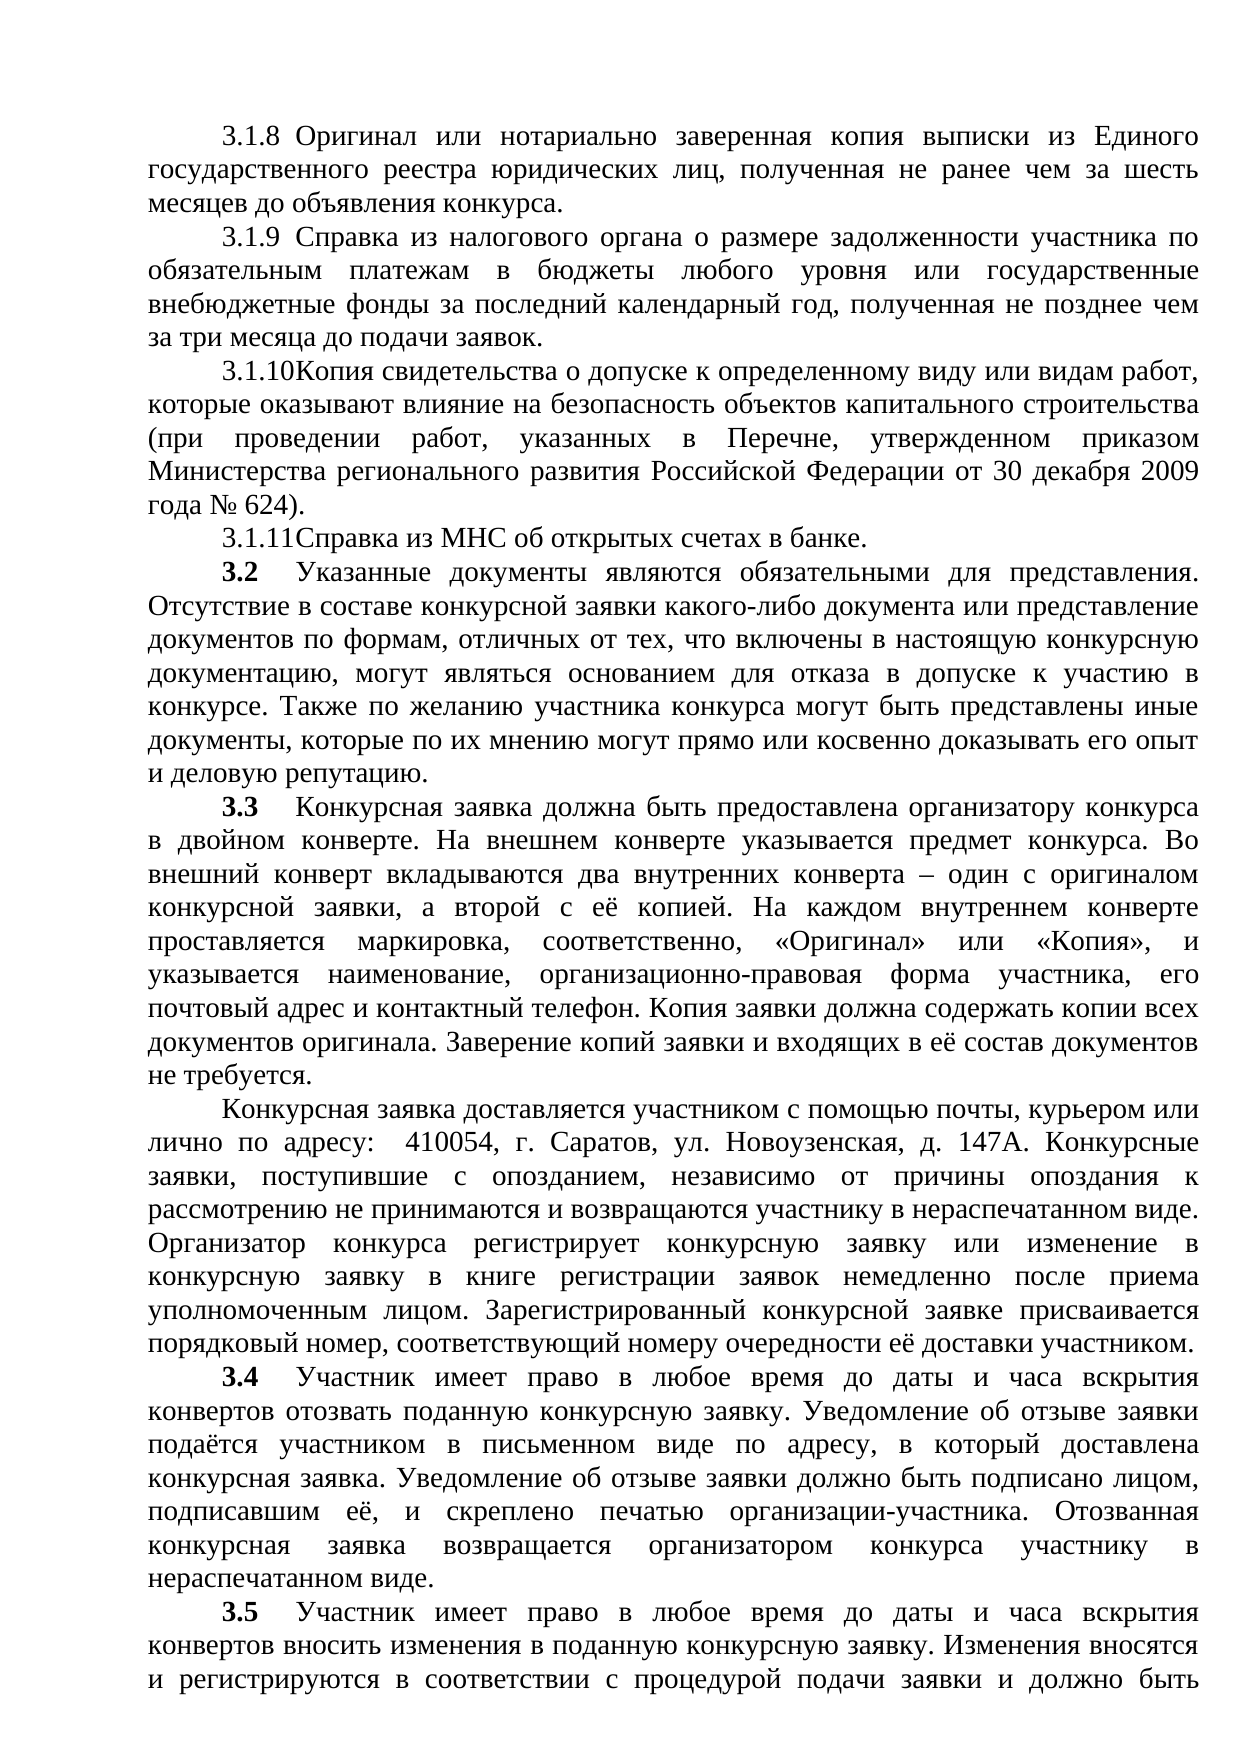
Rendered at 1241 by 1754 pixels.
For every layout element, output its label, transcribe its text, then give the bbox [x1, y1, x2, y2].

list Копия свидетельства о допуске к определенному виду или видам работ, которые оказывают влияние на безопасность объектов капитального строительства (при проведении работ, указанных в Перечне, утвержденном приказом Министерства регионального развития Российской Федерации от 30 декабря 2009 года № 624). [148, 353, 1200, 521]
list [148, 1594, 1200, 1694]
list Справка из МНС об открытых счетах в банке. [148, 521, 1200, 554]
list Участник имеет право в любое время до даты и часа вскрытия конвертов отозвать поданную конкурсную заявку. Уведомление об отзыве заявки подаётся участником в письменном виде по адресу, в который доставлена конкурсная заявка. Уведомление об отзыве заявки должно быть подписано лицом, подписавшим её, и скреплено печатью организации-участника. Отозванная конкурсная заявка возвращается организатором конкурса участнику в нераспечатанном виде. [148, 1359, 1200, 1594]
list Оригинал или нотариально заверенная копия выписки из Единого государственного реестра юридических лиц, полученная не ранее чем за шесть месяцев до объявления конкурса. [148, 118, 1200, 219]
list Справка из налогового органа о размере задолженности участника по обязательным платежам в бюджеты любого уровня или государственные внебюджетные фонды за последний календарный год, полученная не позднее чем за три месяца до подачи заявок. [148, 219, 1200, 353]
list Конкурсная заявка должна быть предоставлена организатору конкурса в двойном конверте. На внешнем конверте указывается предмет конкурса. Во внешний конверт вкладываются два внутренних конверта – один с оригиналом конкурсной заявки, а второй с её копией. На каждом внутреннем конверте проставляется маркировка, соответственно, «Оригинал» или «Копия», и указывается наименование, организационно-правовая форма участника, его почтовый адрес и контактный телефон. Копия заявки должна содержать копии всех документов оригинала. Заверение копий заявки и входящих в её состав документов не требуется. [148, 789, 1200, 1091]
text Конкурсная заявка доставляется участником с помощью почты, курьером или лично по адресу: 410054, г. Саратов, ул. Новоузенская, д. 147А. Конкурсные заявки, поступившие с опозданием, независимо от причины опоздания к рассмотрению не принимаются и возвращаются участнику в нераспечатанном виде. Организатор конкурса регистрирует конкурсную заявку или изменение в конкурсную заявку в книге регистрации заявок немедленно после приема уполномоченным лицом. Зарегистрированный конкурсной заявке присваивается порядковый номер, соответствующий номеру очередности её доставки участником. [148, 1091, 1200, 1359]
list Указанные документы являются обязательными для представления. Отсутствие в составе конкурсной заявки какого-либо документа или представление документов по формам, отличных от тех, что включены в настоящую конкурсную документацию, могут являться основанием для отказа в допуске к участию в конкурсе. Также по желанию участника конкурса могут быть представлены иные документы, которые по их мнению могут прямо или косвенно доказывать его опыт и деловую репутацию. [148, 554, 1200, 789]
